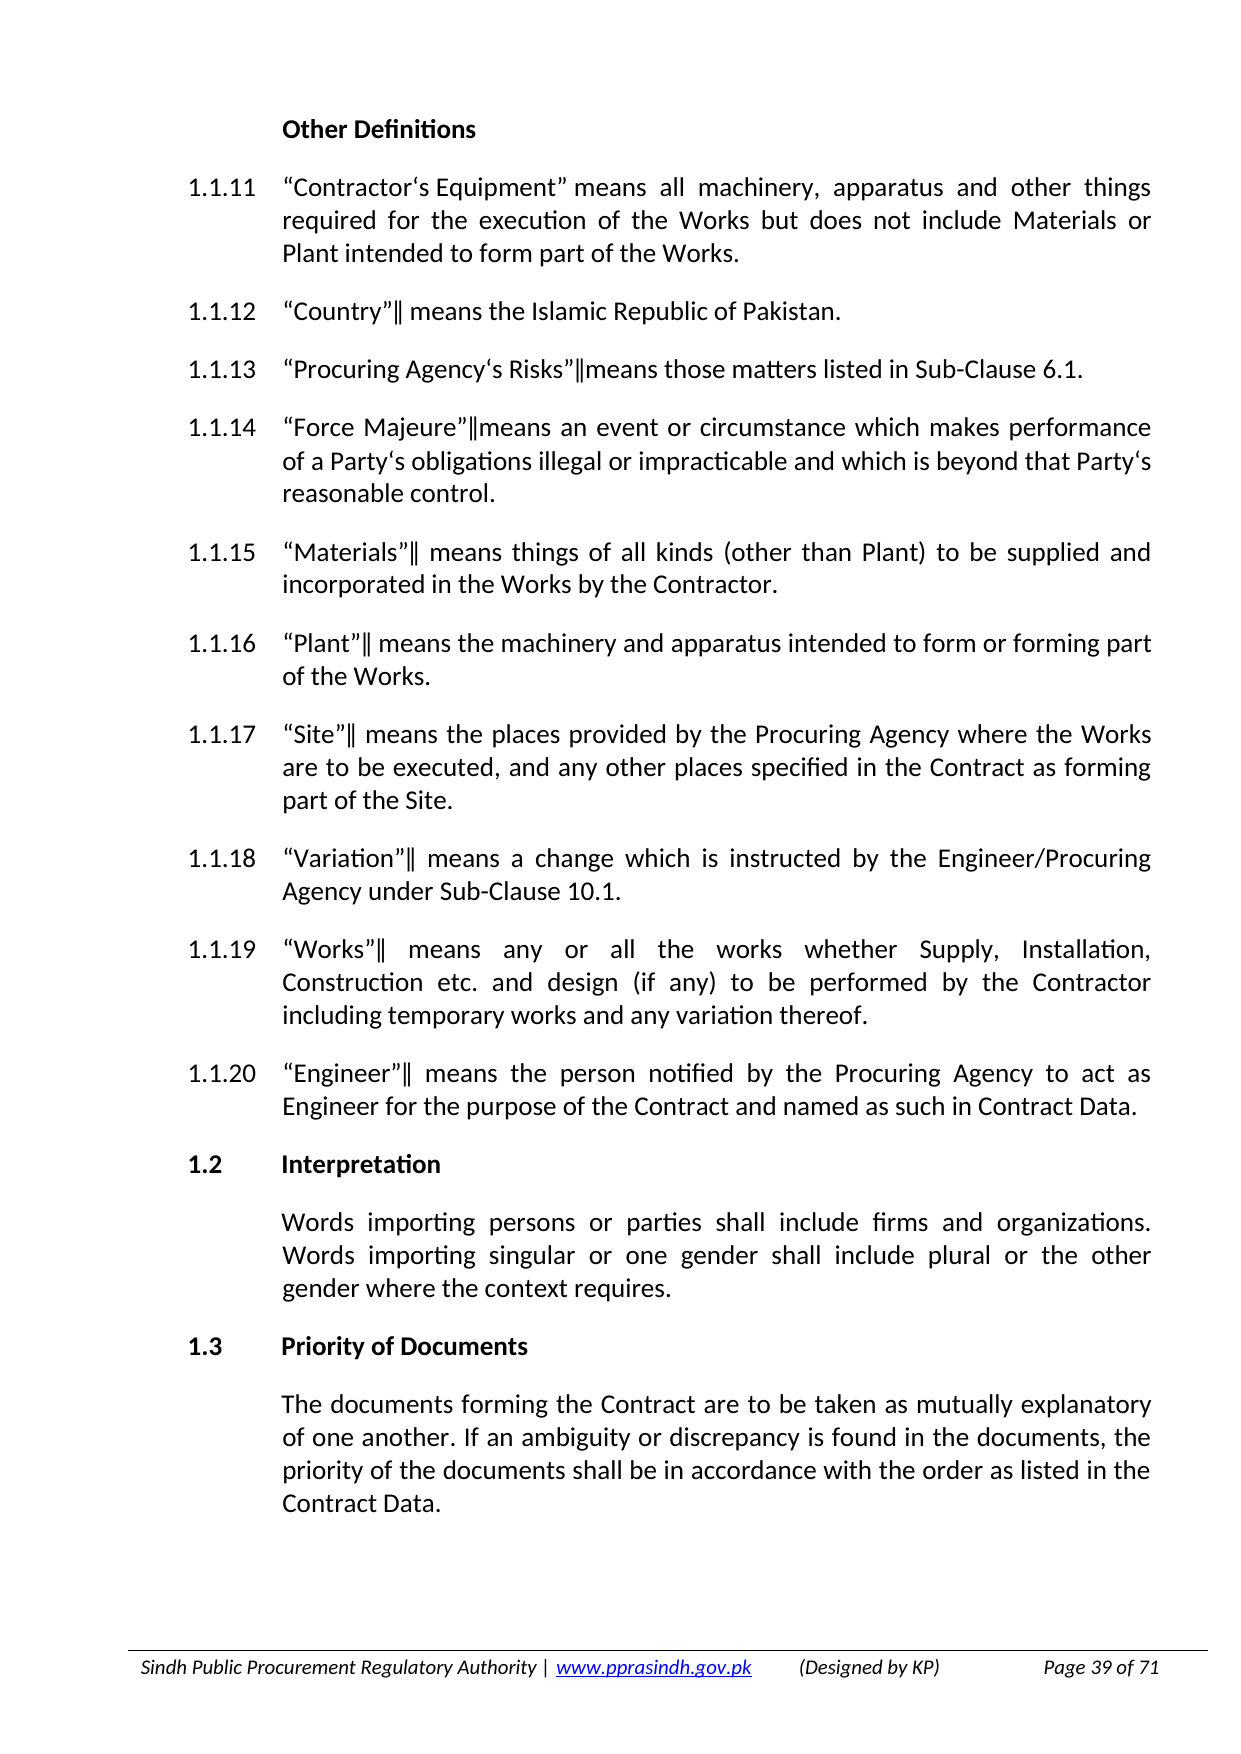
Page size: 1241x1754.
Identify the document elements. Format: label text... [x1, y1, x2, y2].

text 1.1.17 “Site”‖ means the places provided by the Procuring Agency where the Works are to be executed, and any other places specified in the Contract as forming part of the Site. [187, 717, 1153, 816]
text Words importing persons or parties shall include firms and organizations. Words importing singular or one gender shall include plural or the other gender where the context requires. [281, 1205, 1153, 1304]
text 1.1.20 “Engineer”‖ means the person notified by the Procuring Agency to act as Engineer for the purpose of the Contract and named as such in Contract Data. [187, 1056, 1153, 1122]
text 1.1.11 “Contractor‘s Equipment” means all machinery, apparatus and other things required for the execution of the Works but does not include Materials or Plant intended to form part of the Works. [187, 171, 1153, 269]
text 1.1.19 “Works”‖ means any or all the works whether Supply, Installation, Construction etc. and design (if any) to be performed by the Contractor including temporary works and any variation thereof. [187, 932, 1153, 1031]
text Other Definitions [262, 112, 1153, 146]
text 1.3 Priority of Documents [187, 1329, 1153, 1362]
text 1.1.13 “Procuring Agency‘s Risks”‖means those matters listed in Sub-Clause 6.1. [187, 353, 1153, 386]
text 1.1.14 “Force Majeure”‖means an event or circumstance which makes performance of a Party‘s obligations illegal or impracticable and which is beyond that Party‘s reasonable control. [187, 411, 1153, 510]
text The documents forming the Contract are to be taken as mutually explanatory of one another. If an ambiguity or discrepancy is found in the documents, the priority of the documents shall be in accordance with the order as listed in the Contract Data. [281, 1387, 1153, 1519]
text 1.2 Interpretation [187, 1147, 1153, 1180]
text 1.1.15 “Materials”‖ means things of all kinds (other than Plant) to be supplied and incorporated in the Works by the Contractor. [187, 535, 1153, 601]
text 1.1.18 “Variation”‖ means a change which is instructed by the Engineer/Procuring Agency under Sub-Clause 10.1. [187, 841, 1153, 907]
text 1.1.12 “Country”‖ means the Islamic Republic of Pakistan. [187, 294, 1153, 328]
text 1.1.16 “Plant”‖ means the machinery and apparatus intended to form or forming part of the Works. [187, 626, 1153, 692]
